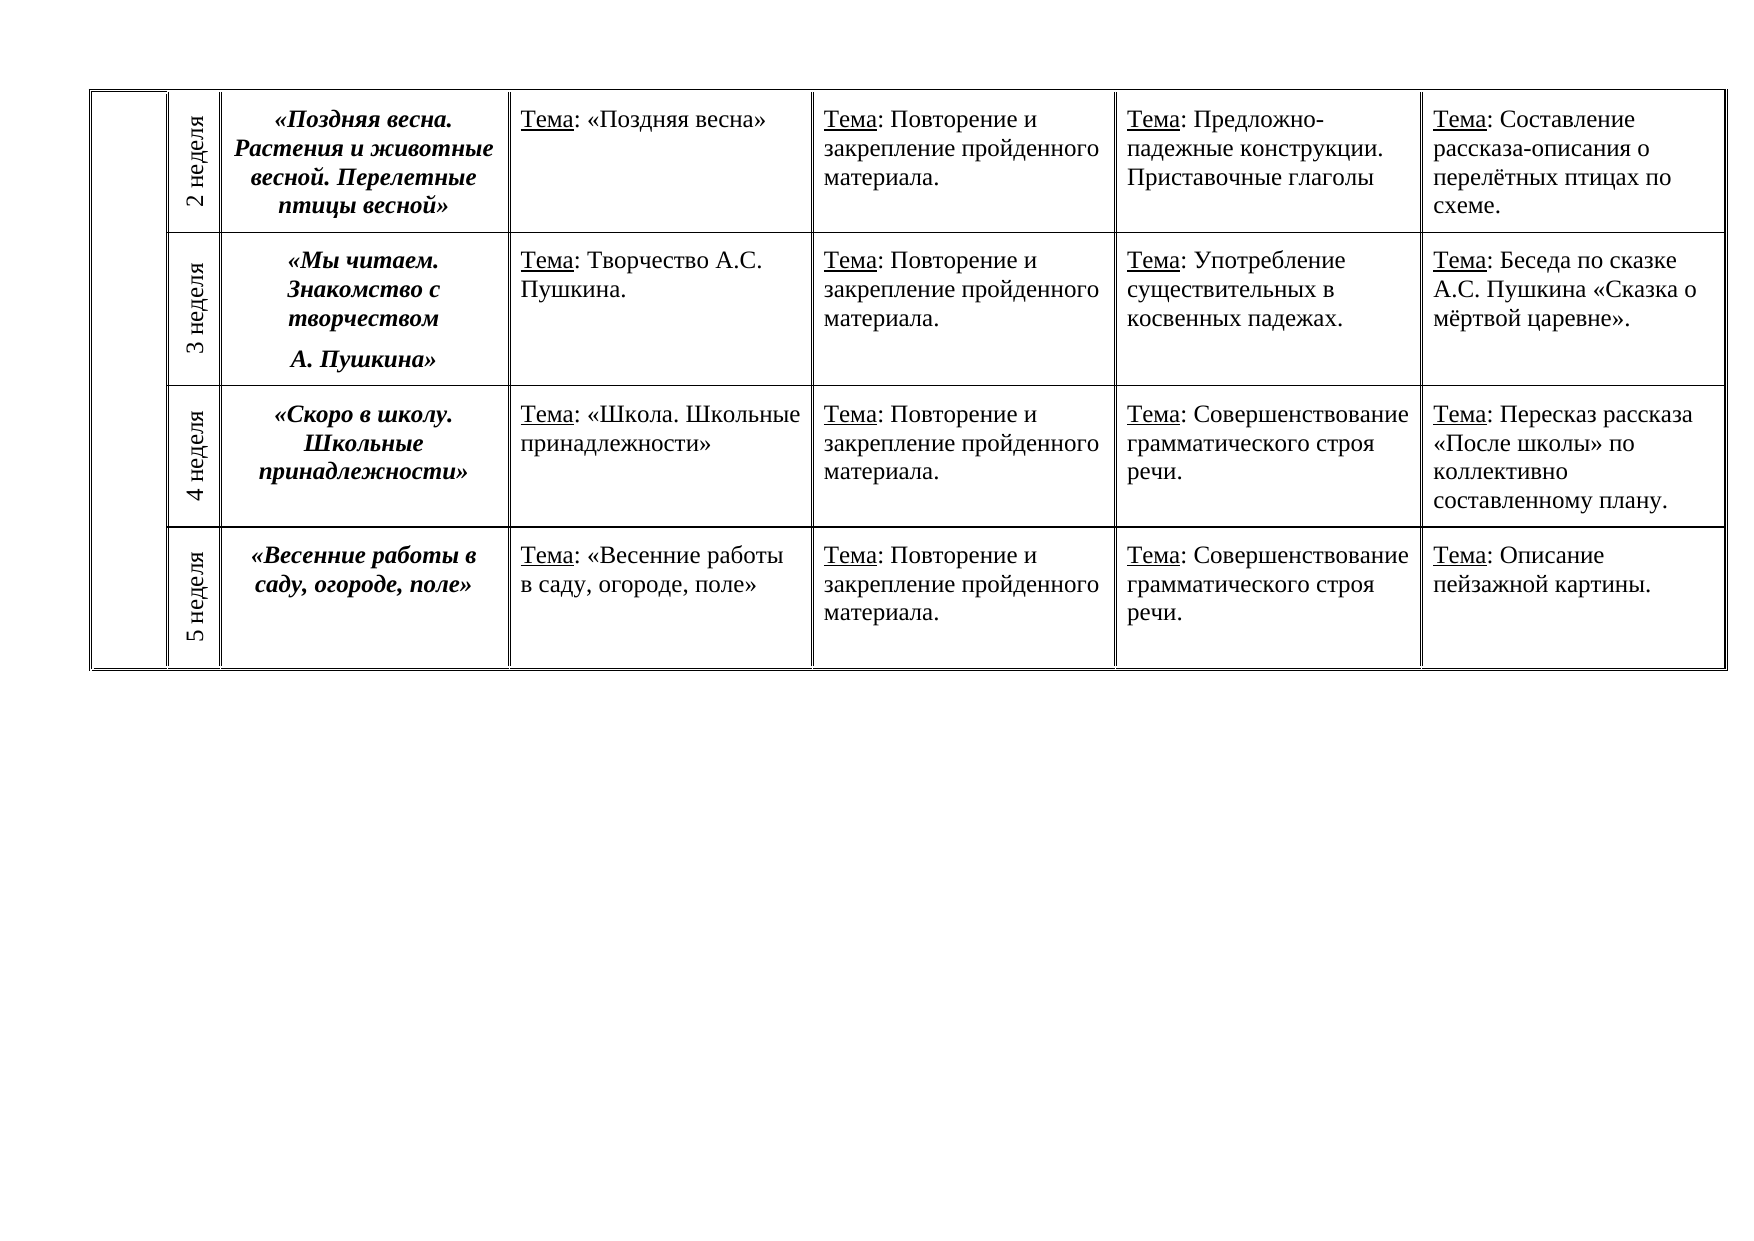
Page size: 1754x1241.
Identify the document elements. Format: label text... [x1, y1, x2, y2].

table_cell Тема: Употребление существительных в косвенных падежах. [1117, 233, 1420, 385]
table_cell «Скоро в школу. Школьные принадлежности» [222, 386, 508, 526]
table_cell Май [92, 90, 168, 668]
table_cell Тема: Повторение и закрепление пройденного материала. [814, 386, 1114, 526]
table_cell Тема: «Поздняя весна» [509, 90, 812, 232]
table_cell Тема: Совершенствование грамматического строя речи. [1116, 528, 1422, 668]
table_cell Тема: Составление рассказа-описания о перелётных птицах по схеме. [1422, 90, 1724, 232]
table_cell Тема: Предложно-падежные конструкции. Приставочные глаголы [1116, 90, 1422, 232]
table_cell Тема: Совершенствование грамматического строя речи. [1117, 386, 1420, 526]
table_cell 2 неделя [168, 90, 221, 232]
table_cell Тема: Повторение и закрепление пройденного материала. [813, 528, 1116, 668]
table_cell Тема: Беседа по сказке А.С. Пушкина «Сказка о мёртвой царевне». [1423, 233, 1724, 385]
table_cell Тема: Повторение и закрепление пройденного материала. [814, 233, 1114, 385]
table_cell Тема: Описание пейзажной картины. [1422, 528, 1724, 668]
table_cell Тема: Творчество А.С. Пушкина. [511, 233, 811, 385]
table_cell Тема: «Школа. Школьные принадлежности» [511, 386, 811, 526]
table_cell «Весенние работы в саду, огороде, поле» [221, 528, 509, 668]
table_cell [813, 90, 1116, 232]
table_cell 5 неделя [168, 528, 221, 668]
table_cell 4 неделя [169, 386, 219, 526]
table_cell Тема: «Весенние работы в саду, огороде, поле» [509, 528, 812, 668]
table_cell 3 неделя [169, 233, 219, 385]
table_cell «Поздняя весна. Растения и животные весной. Перелетные птицы весной» [221, 90, 509, 232]
table_cell «Мы читаем. Знакомство с творчеством А. Пушкина» [222, 233, 508, 385]
table_cell Тема: Пересказ рассказа «После школы» по коллективно составленному плану. [1423, 386, 1724, 526]
